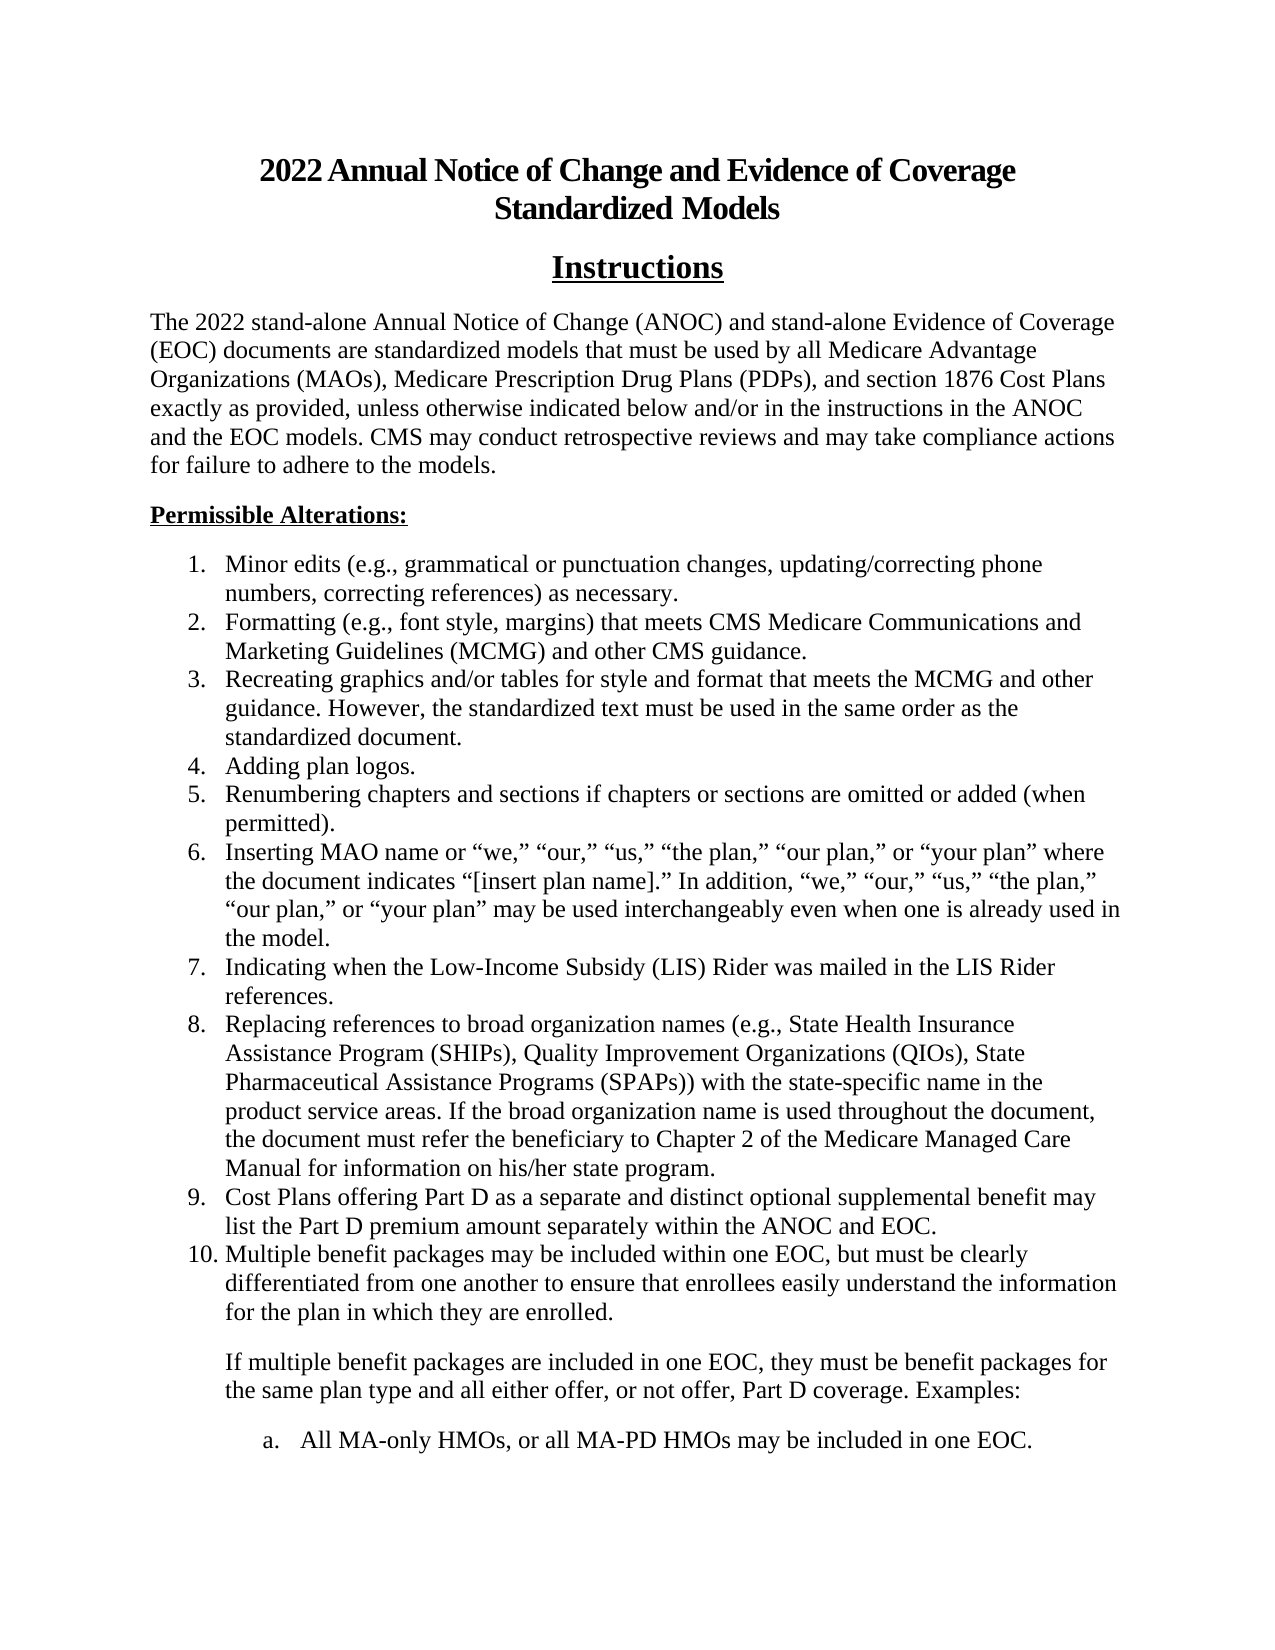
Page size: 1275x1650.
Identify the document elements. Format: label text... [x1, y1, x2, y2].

list Renumbering chapters and sections if chapters or sections are omitted or added (when permitted). [187, 863, 1125, 920]
list Replacing references to broad organization names (e.g., State Health Insurance Assistance Program (SHIPs), Quality Improvement Organizations (QIOs), State Pharmaceutical Assistance Programs (SPAPs)) with the state-specific name in the product service areas. If the broad organization name is used throughout the document, the document must refer the beneficiary to Chapter 2 of the Medicare Managed Care Manual for information on his/her state program. [187, 1155, 1125, 1328]
list Formatting (e.g., font style, margins) that meets CMS Medicare Communications and Marketing Guidelines (MCMG) and other CMS guidance. [187, 628, 1125, 685]
text The 2022 stand-alone Annual Notice of Change (ANOC) and stand-alone Evidence of Coverage (EOC) documents are standardized models that must be used by all Medicare Advantage Organizations (MAOs), Medicare Prescription Drug Plans (PDPs), and section 1876 Cost Plans exactly as provided, unless otherwise indicated below and/or in the instructions in the ANOC and the EOC models. CMS may conduct retrospective reviews and may take compliance actions for failure to adhere to the models. [150, 307, 1125, 479]
list Cost Plans offering Part D as a separate and distinct optional supplemental benefit may list the Part D premium amount separately within the ANOC and EOC. [187, 1349, 1125, 1406]
list Indicating when the Low-Income Subsidy (LIS) Rider was mailed in the LIS Rider references. [187, 1077, 1125, 1134]
list Recreating graphics and/or tables for style and format that meets the MCMG and other guidance. However, the standardized text must be used in the same order as the standardized document. [187, 706, 1125, 792]
subtitle Instructions [150, 247, 1125, 286]
list Adding plan logos. [187, 813, 1125, 842]
list Minor edits (e.g., grammatical or punctuation changes, updating/correcting phone numbers, correcting references) as necessary. [187, 549, 1125, 607]
title 2022 Annual Notice of Change and Evidence of Coverage Standardized Models [150, 150, 1125, 227]
list Inserting MAO name or “we,” “our,” “us,” “the plan,” “our plan,” or “your plan” where the document indicates “[insert plan name].” In addition, “we,” “our,” “us,” “the plan,” “our plan,” or “your plan” may be used interchangeably even when one is already used in the model. [187, 941, 1125, 1056]
subtitle Permissible Alterations: [150, 500, 1125, 529]
